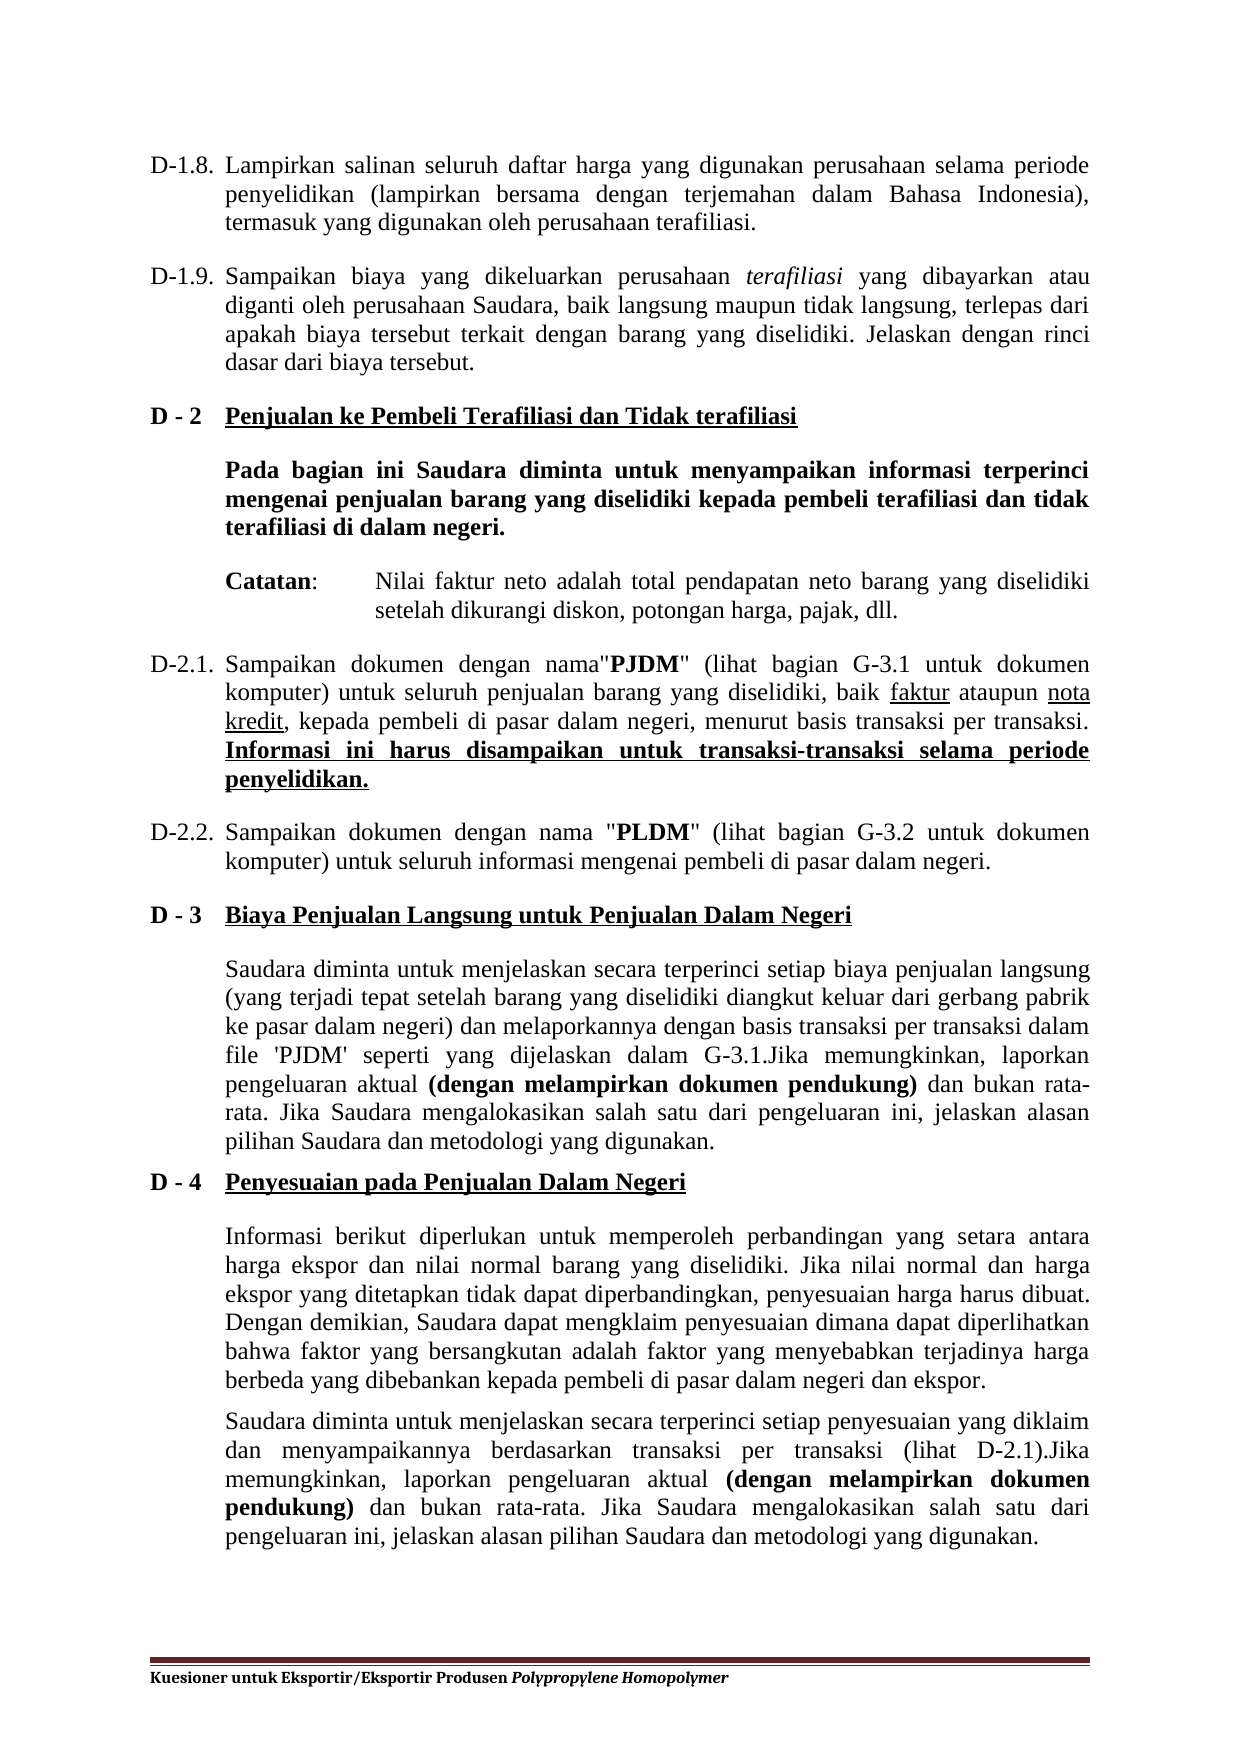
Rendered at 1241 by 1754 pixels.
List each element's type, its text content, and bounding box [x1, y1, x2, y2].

text D-2.2. Sampaikan dokumen dengan nama "PLDM" (lihat bagian G-3.2 untuk dokumen komputer) untuk seluruh informasi mengenai pembeli di pasar dalam negeri. [150, 817, 1090, 875]
text Saudara diminta untuk menjelaskan secara terperinci setiap penyesuaian yang diklaim dan menyampaikannya berdasarkan transaksi per transaksi (lihat D-2.1).Jika memungkinkan, laporkan pengeluaran aktual (dengan melampirkan dokumen pendukung) dan bukan rata-rata. Jika Saudara mengalokasikan salah satu dari pengeluaran ini, jelaskan alasan pilihan Saudara dan metodologi yang digunakan. [150, 1406, 1090, 1550]
text Saudara diminta untuk menjelaskan secara terperinci setiap biaya penjualan langsung (yang terjadi tepat setelah barang yang diselidiki diangkut keluar dari gerbang pabrik ke pasar dalam negeri) dan melaporkannya dengan basis transaksi per transaksi dalam file 'PJDM' seperti yang dijelaskan dalam G-3.1.Jika memungkinkan, laporkan pengeluaran aktual (dengan melampirkan dokumen pendukung) dan bukan rata-rata. Jika Saudara mengalokasikan salah satu dari pengeluaran ini, jelaskan alasan pilihan Saudara dan metodologi yang digunakan. [150, 954, 1090, 1155]
text D - 2 Penjualan ke Pembeli Terafiliasi dan Tidak terafiliasi [150, 401, 1090, 430]
text D-1.8. Lampirkan salinan seluruh daftar harga yang digunakan perusahaan selama periode penyelidikan (lampirkan bersama dengan terjemahan dalam Bahasa Indonesia), termasuk yang digunakan oleh perusahaan terafiliasi. [150, 150, 1090, 236]
text Informasi berikut diperlukan untuk memperoleh perbandingan yang setara antara harga ekspor dan nilai normal barang yang diselidiki. Jika nilai normal dan harga ekspor yang ditetapkan tidak dapat diperbandingkan, penyesuaian harga harus dibuat. Dengan demikian, Saudara dapat mengklaim penyesuaian dimana dapat diperlihatkan bahwa faktor yang bersangkutan adalah faktor yang menyebabkan terjadinya harga berbeda yang dibebankan kepada pembeli di pasar dalam negeri dan ekspor. [150, 1221, 1090, 1394]
text D-1.9. Sampaikan biaya yang dikeluarkan perusahaan terafiliasi yang dibayarkan atau diganti oleh perusahaan Saudara, baik langsung maupun tidak langsung, terlepas dari apakah biaya tersebut terkait dengan barang yang diselidiki. Jelaskan dengan rinci dasar dari biaya tersebut. [150, 261, 1090, 376]
text D - 4 Penyesuaian pada Penjualan Dalam Negeri [150, 1167, 1090, 1196]
text Catatan: Nilai faktur neto adalah total pendapatan neto barang yang diselidiki setelah dikurangi diskon, potongan harga, pajak, dll. [225, 566, 1090, 624]
text Pada bagian ini Saudara diminta untuk menyampaikan informasi terperinci mengenai penjualan barang yang diselidiki kepada pembeli terafiliasi dan tidak terafiliasi di dalam negeri. [225, 455, 1090, 541]
text D-2.1. Sampaikan dokumen dengan nama"PJDM" (lihat bagian G-3.1 untuk dokumen komputer) untuk seluruh penjualan barang yang diselidiki, baik faktur ataupun nota kredit, kepada pembeli di pasar dalam negeri, menurut basis transaksi per transaksi. Informasi ini harus disampaikan untuk transaksi-transaksi selama periode penyelidikan. [150, 649, 1090, 792]
text D - 3 Biaya Penjualan Langsung untuk Penjualan Dalam Negeri [150, 900, 1090, 929]
